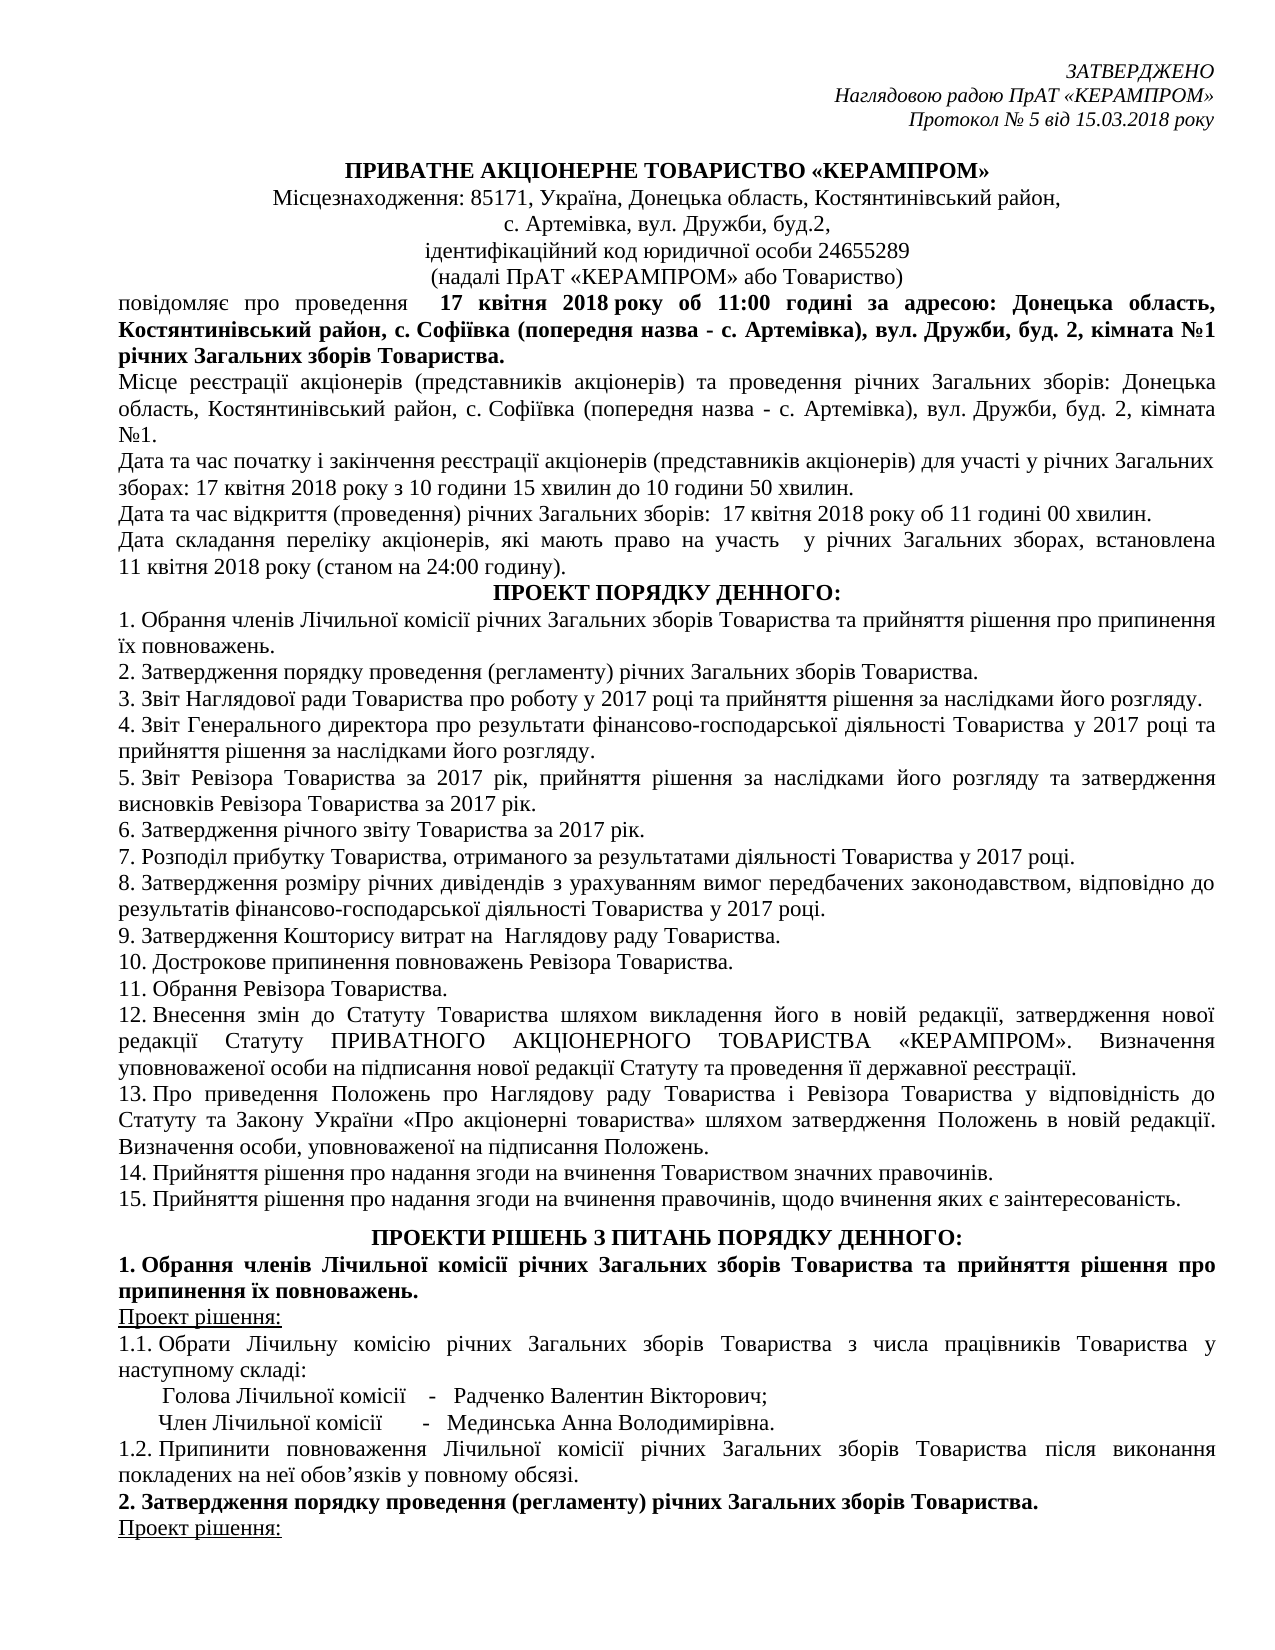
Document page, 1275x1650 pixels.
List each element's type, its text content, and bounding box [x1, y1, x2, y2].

text с. Артемівка, вул. Дружби, буд.2, [118, 210, 1216, 237]
text 11. Обрання Ревізора Товариства. [118, 974, 1216, 1001]
text 12. Внесення змін до Статуту Товариства шляхом викладення його в новій редакції, затвердження нової редакції Статуту ПРИВАТНОГО АКЦІОНЕРНОГО ТОВАРИСТВА «КЕРАМПРОМ». Визначення уповноваженої особи на підписання нової редакції Статуту та проведення її державної реєстрації. [118, 1001, 1216, 1080]
text 2. Затвердження порядку проведення (регламенту) річних Загальних зборів Товариства. [118, 1488, 1216, 1514]
text 15. Прийняття рішення про надання згоди на вчинення правочинів, щодо вчинення яких є заінтересованість. [118, 1185, 1216, 1212]
text 1.1. Обрати Лічильну комісію річних Загальних зборів Товариства з числа працівників Товариства у наступному складі: [118, 1330, 1216, 1382]
text Голова Лічильної комісії - Радченко Валентин Вікторович; [162, 1382, 1216, 1409]
text Наглядовою радою ПрАТ «КЕРАМПРОМ» [118, 83, 1216, 107]
text 5. Звіт Ревізора Товариства за 2017 рік, прийняття рішення за наслідками його розгляду та затвердження висновків Ревізора Товариства за 2017 рік. [118, 764, 1216, 816]
text ЗАТВЕРДЖЕНО [118, 59, 1216, 83]
text Проект рішення: [118, 1303, 1216, 1330]
text 10. Дострокове припинення повноважень Ревізора Товариства. [118, 948, 1216, 974]
text ПРОЕКТ ПОРЯДКУ ДЕННОГО: [118, 579, 1216, 606]
text Дата складання переліку акціонерів, які мають право на участь у річних Загальних зборах, встановлена 11 квітня 2018 року (станом на 24:00 годину). [118, 527, 1216, 579]
text Член Лічильної комісії - Мединська Анна Володимирівна. [118, 1409, 1216, 1435]
text 1.2. Припинити повноваження Лічильної комісії річних Загальних зборів Товариства після виконання покладених на неї обов’язків у повному обсязі. [118, 1435, 1216, 1488]
text Дата та час початку і закінчення реєстрації акціонерів (представників акціонерів) для участі у річних Загальних зборах: 17 квітня 2018 року з 10 години 15 хвилин до 10 години 50 хвилин. [118, 447, 1216, 500]
text 9. Затвердження Кошторису витрат на Наглядову раду Товариства. [118, 922, 1216, 948]
text 6. Затвердження річного звіту Товариства за 2017 рік. [118, 816, 1216, 843]
text ідентифікаційний код юридичної особи 24655289 [118, 237, 1216, 263]
text (надалі ПрАТ «КЕРАМПРОМ» або Товариство) [118, 263, 1216, 289]
text 2. Затвердження порядку проведення (регламенту) річних Загальних зборів Товариства. [118, 658, 1216, 685]
text 3. Звіт Наглядової ради Товариства про роботу у 2017 році та прийняття рішення за наслідками його розгляду. [118, 685, 1216, 711]
text 13. Про приведення Положень про Наглядову раду Товариства і Ревізора Товариства у відповідність до Статуту та Закону України «Про акціонерні товариства» шляхом затвердження Положень в новій редакції. Визначення особи, уповноваженої на підписання Положень. [118, 1080, 1216, 1159]
text 1. Обрання членів Лічильної комісії річних Загальних зборів Товариства та прийняття рішення про припинення їх повноважень. [118, 1251, 1216, 1303]
text 4. Звіт Генерального директора про результати фінансово-господарської діяльності Товариства у 2017 році та прийняття рішення за наслідками його розгляду. [118, 711, 1216, 764]
text Місцезнаходження: 85171, Україна, Донецька область, Костянтинівський район, [118, 184, 1216, 210]
text Місце реєстрації акціонерів (представників акціонерів) та проведення річних Загальних зборів: Донецька область, Костянтинівський район, с. Софіївка (попередня назва - с. Артемівка), вул. Дружби, буд. 2, кімната №1. [118, 368, 1216, 447]
text Дата та час відкриття (проведення) річних Загальних зборів: 17 квітня 2018 року об 11 годині 00 хвилин. [118, 500, 1216, 527]
text 14. Прийняття рішення про надання згоди на вчинення Товариством значних правочинів. [118, 1159, 1216, 1185]
text 1. Обрання членів Лічильної комісії річних Загальних зборів Товариства та прийняття рішення про припинення їх повноважень. [118, 606, 1216, 658]
text повідомляє про проведення 17 квітня 2018 року об 11:00 годині за адресою: Донецька область, Костянтинівський район, с. Софіївка (попередня назва - с. Артемівка), вул. Дружби, буд. 2, кімната №1 річних Загальних зборів Товариства. [118, 289, 1216, 368]
text Проект рішення: [118, 1514, 1216, 1541]
text ПРОЕКТИ РІШЕНЬ З ПИТАНЬ ПОРЯДКУ ДЕННОГО: [118, 1224, 1216, 1251]
text 7. Розподіл прибутку Товариства, отриманого за результатами діяльності Товариства у 2017 році. [118, 843, 1216, 869]
text 8. Затвердження розміру річних дивідендів з урахуванням вимог передбачених законодавством, відповідно до результатів фінансово-господарської діяльності Товариства у 2017 році. [118, 869, 1216, 922]
text Протокол № 5 від 15.03.2018 року [118, 107, 1216, 131]
text ПРИВАТНЕ АКЦІОНЕРНЕ ТОВАРИСТВО «КЕРАМПРОМ» [118, 158, 1216, 184]
